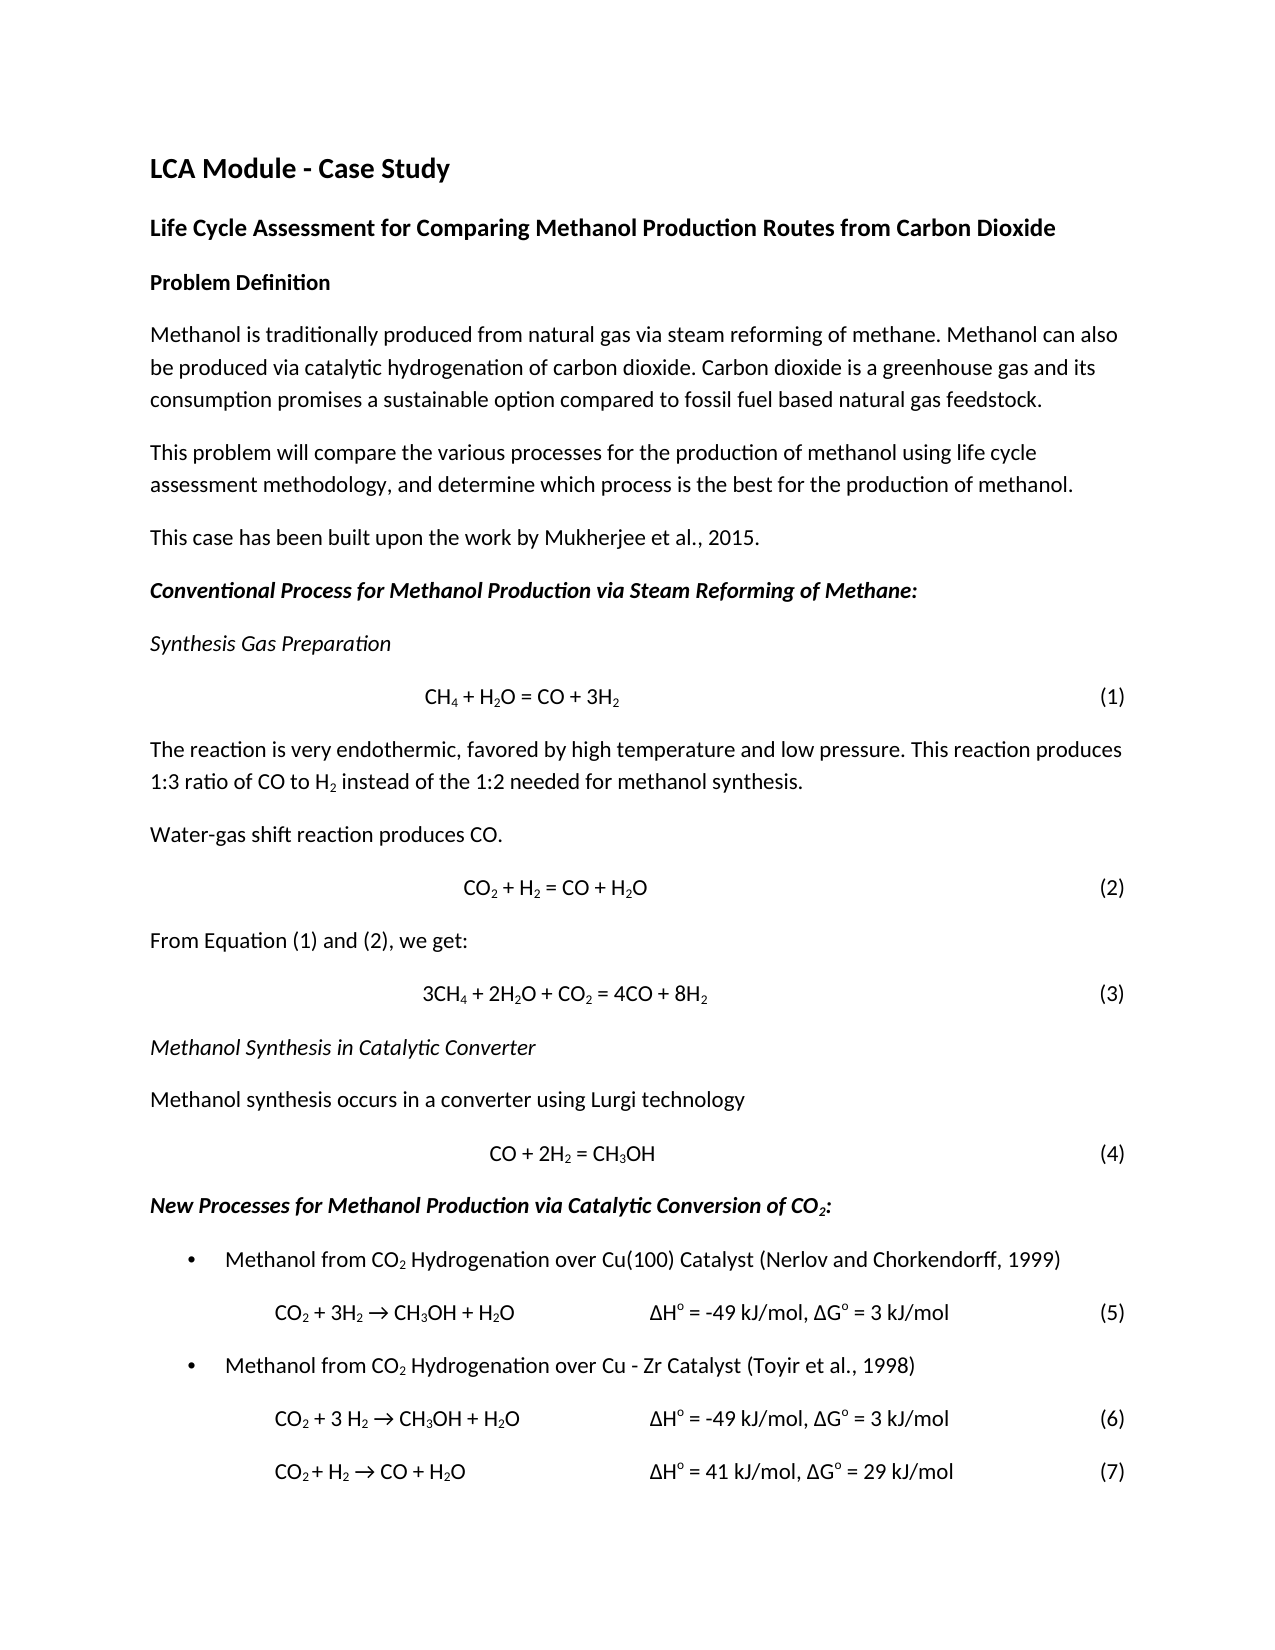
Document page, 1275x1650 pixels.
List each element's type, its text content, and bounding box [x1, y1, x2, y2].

text New Processes for Methanol Production via Catalytic Conversion of CO2: [150, 1192, 1125, 1220]
text This problem will compare the various processes for the production of methanol using life cycle assessment methodology, and determine which process is the best for the production of methanol. [150, 438, 1125, 498]
text Conventional Process for Methanol Production via Steam Reforming of Methane: [150, 576, 1125, 604]
text CO2 + 3H2 → CH3OH + H2O ΔHo = -49 kJ/mol, ΔGo = 3 kJ/mol (5) [150, 1298, 1125, 1326]
list Methanol from CO2 Hydrogenation over Cu - Zr Catalyst (Toyir et al., 1998) [187, 1351, 1125, 1379]
text From Equation (1) and (2), we get: [150, 927, 1125, 954]
text LCA Module - Case Study [150, 150, 1125, 186]
list Methanol from CO2 Hydrogenation over Cu(100) Catalyst (Nerlov and Chorkendorff, 1999) [187, 1245, 1125, 1273]
text Problem Definition [150, 268, 1125, 296]
text Life Cycle Assessment for Comparing Methanol Production Routes from Carbon Dioxide [150, 212, 1125, 242]
text Methanol Synthesis in Catalytic Converter [150, 1033, 1125, 1061]
text 3CH4 + 2H2O + CO2 = 4CO + 8H2 (3) [150, 979, 1125, 1008]
text Methanol synthesis occurs in a converter using Lurgi technology [150, 1086, 1125, 1114]
text CO2 + 3 H2 → CH3OH + H2O ΔHo = -49 kJ/mol, ΔGo = 3 kJ/mol (6) [150, 1404, 1125, 1432]
text This case has been built upon the work by Mukherjee et al., 2015. [150, 523, 1125, 551]
text Methanol is traditionally produced from natural gas via steam reforming of methane. Methanol can also be produced via catalytic hydrogenation of carbon dioxide. Carbon dioxide is a greenhouse gas and its consumption promises a sustainable option compared to fossil fuel based natural gas feedstock. [150, 321, 1125, 413]
text The reaction is very endothermic, favored by high temperature and low pressure. This reaction produces 1:3 ratio of CO to H2 instead of the 1:2 needed for methanol synthesis. [150, 735, 1125, 796]
text CH4 + H2O = CO + 3H2 (1) [150, 682, 1125, 710]
text Synthesis Gas Preparation [150, 629, 1125, 657]
text CO + 2H2 = CH3OH (4) [150, 1139, 1125, 1167]
text Water-gas shift reaction produces CO. [150, 821, 1125, 848]
text CO2 + H2 → CO + H2O ΔHo = 41 kJ/mol, ΔGo = 29 kJ/mol (7) [150, 1457, 1125, 1485]
text CO2 + H2 = CO + H2O (2) [150, 873, 1125, 902]
